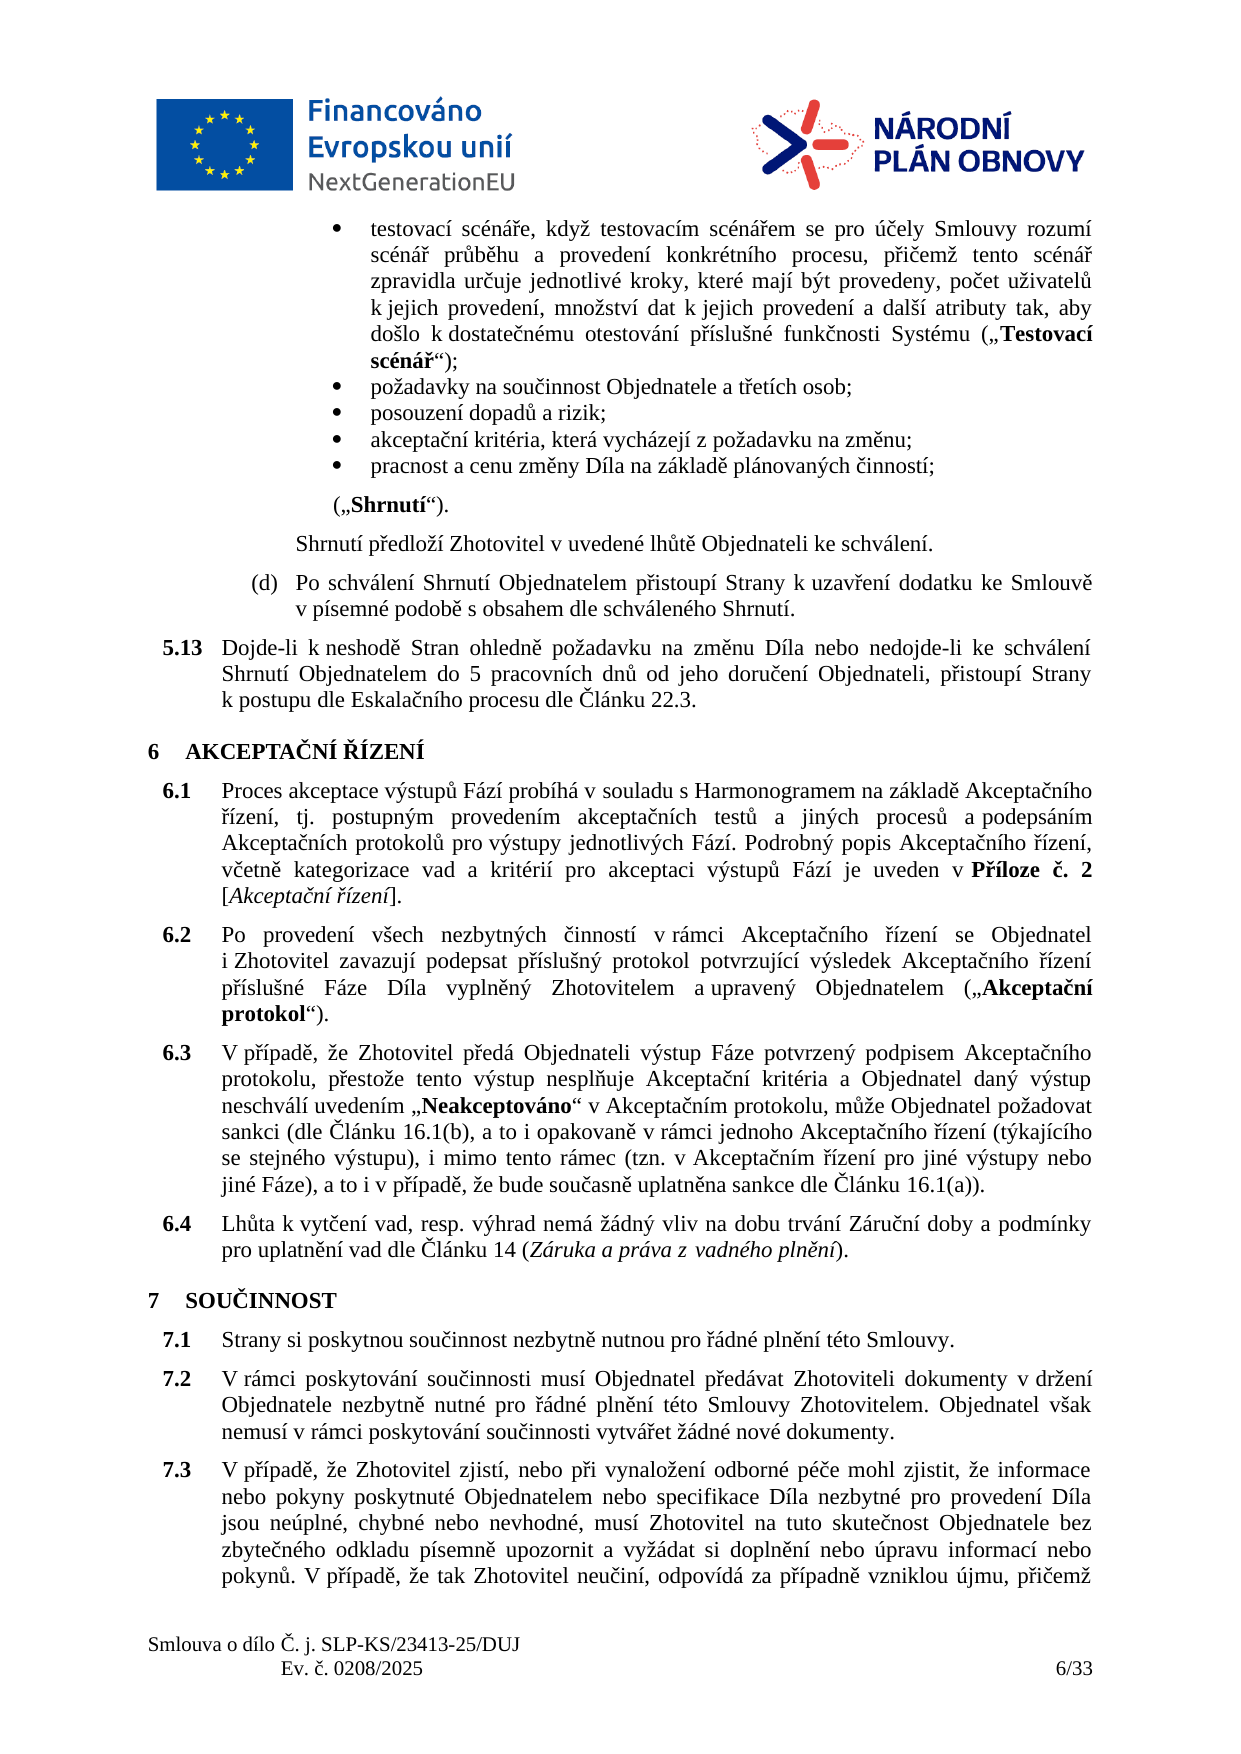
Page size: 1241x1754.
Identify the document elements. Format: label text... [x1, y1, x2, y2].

text Po provedení všech nezbytných činností v rámci Akceptačního řízení se Objednatel i Zhotovitel zavazují podepsat příslušný protokol potvrzující výsledek Akceptačního řízení příslušné Fáze Díla vyplněný Zhotovitelem a upravený Objednatelem („Akceptační protokol“). [162, 921, 1093, 1026]
text V rámci poskytování součinnosti musí Objednatel předávat Zhotoviteli dokumenty v držení Objednatele nezbytně nutné pro řádné plnění této Smlouvy Zhotovitelem. Objednatel však nemusí v rámci poskytování součinnosti vytvářet žádné nové dokumenty. [162, 1365, 1093, 1444]
list požadavky na součinnost Objednatele a třetích osob; [333, 373, 1093, 399]
list („Shrnutí“). [333, 491, 1093, 517]
subtitle Součinnost [148, 1287, 1093, 1314]
text Proces akceptace výstupů Fází probíhá v souladu s Harmonogramem na základě Akceptačního řízení, tj. postupným provedením akceptačních testů a jiných procesů a podepsáním Akceptačních protokolů pro výstupy jednotlivých Fází. Podrobný popis Akceptačního řízení, včetně kategorizace vad a kritérií pro akceptaci výstupů Fází je uveden v Příloze č. 2 [Akceptační řízení]. [162, 777, 1093, 908]
list Shrnutí předloží Zhotovitel v uvedené lhůtě Objednateli ke schválení. [295, 530, 1093, 556]
list pracnost a cenu změny Díla na základě plánovaných činností; [333, 452, 1093, 478]
text V případě, že Zhotovitel předá Objednateli výstup Fáze potvrzený podpisem Akceptačního protokolu, přestože tento výstup nesplňuje Akceptační kritéria a Objednatel daný výstup neschválí uvedením „Neakceptováno“ v Akceptačním protokolu, může Objednatel požadovat sankci (dle Článku 16.1(b), a to i opakovaně v rámci jednoho Akceptačního řízení (týkajícího se stejného výstupu), i mimo tento rámec (tzn. v Akceptačním řízení pro jiné výstupy nebo jiné Fáze), a to i v případě, že bude současně uplatněna sankce dle Článku 16.1(a)). [162, 1039, 1093, 1197]
list testovací scénáře, když testovacím scénářem se pro účely Smlouvy rozumí scénář průběhu a provedení konkrétního procesu, přičemž tento scénář zpravidla určuje jednotlivé kroky, které mají být provedeny, počet uživatelů k jejich provedení, množství dat k jejich provedení a další atributy tak, aby došlo k dostatečnému otestování příslušné funkčnosti Systému („Testovací scénář“); [333, 215, 1093, 373]
subtitle Akceptační řízení [148, 738, 1093, 764]
text Dojde-li k neshodě Stran ohledně požadavku na změnu Díla nebo nedojde-li ke schválení Shrnutí Objednatelem do 5 pracovních dnů od jeho doručení Objednateli, přistoupí Strany k postupu dle Eskalačního procesu dle Článku 22.3. [162, 634, 1093, 713]
list posouzení dopadů a rizik; [333, 399, 1093, 426]
text Po schválení Shrnutí Objednatelem přistoupí Strany k uzavření dodatku ke Smlouvě v písemné podobě s obsahem dle schváleného Shrnutí. [251, 569, 1093, 621]
list akceptační kritéria, která vycházejí z požadavku na změnu; [333, 426, 1093, 452]
text Lhůta k vytčení vad, resp. výhrad nemá žádný vliv na dobu trvání Záruční doby a podmínky pro uplatnění vad dle Článku 14 (Záruka a práva z vadného plnění). [162, 1209, 1093, 1262]
text Strany si poskytnou součinnost nezbytně nutnou pro řádné plnění této Smlouvy. [162, 1326, 1093, 1352]
picture [147, 86, 1093, 203]
